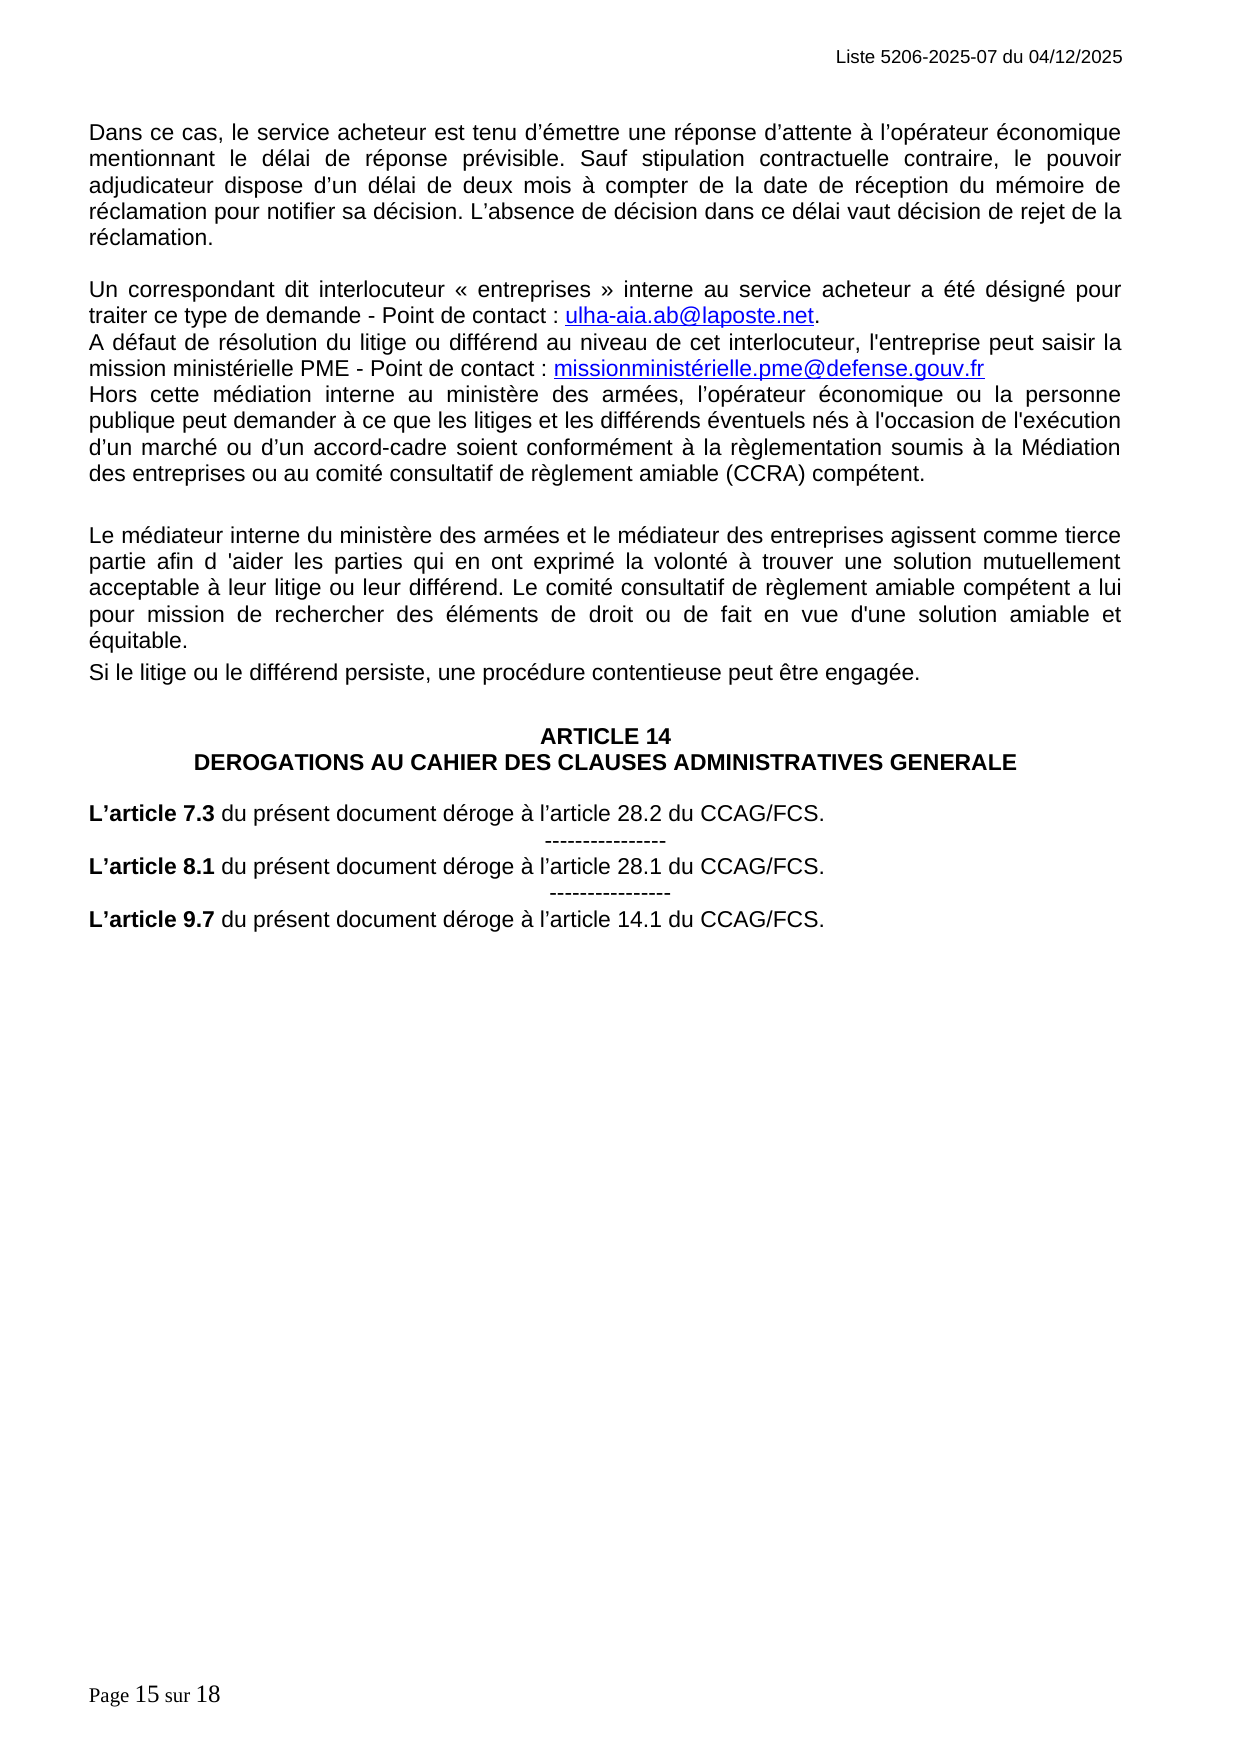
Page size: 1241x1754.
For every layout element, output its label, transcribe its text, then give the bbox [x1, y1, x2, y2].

text Hors cette médiation interne au ministère des armées, l’opérateur économique ou la personne publique peut demander à ce que les litiges et les différends éventuels nés à l'occasion de l'exécution d’un marché ou d’un accord-cadre soient conformément à la règlementation soumis à la Médiation des entreprises ou au comité consultatif de règlement amiable (CCRA) compétent. [89, 381, 1122, 487]
text Un correspondant dit interlocuteur « entreprises » interne au service acheteur a été désigné pour traiter ce type de demande - Point de contact : ulha-aia.ab@laposte.net. [89, 276, 1122, 328]
text ---------------- [89, 827, 1122, 853]
text ---------------- [89, 879, 1122, 906]
text Dans ce cas, le service acheteur est tenu d’émettre une réponse d’attente à l’opérateur économique mentionnant le délai de réponse prévisible. Sauf stipulation contractuelle contraire, le pouvoir adjudicateur dispose d’un délai de deux mois à compter de la date de réception du mémoire de réclamation pour notifier sa décision. L’absence de décision dans ce délai vaut décision de rejet de la réclamation. [89, 119, 1122, 251]
text L’article 7.3 du présent document déroge à l’article 28.2 du CCAG/FCS. [89, 800, 1122, 827]
text ARTICLE 14 DEROGATIONS AU CAHIER DES CLAUSES ADMINISTRATIVES GENERALE [89, 723, 1122, 775]
text L’article 8.1 du présent document déroge à l’article 28.1 du CCAG/FCS. [89, 853, 1122, 879]
text Si le litige ou le différend persiste, une procédure contentieuse peut être engagée. [89, 662, 1122, 685]
text L’article 9.7 du présent document déroge à l’article 14.1 du CCAG/FCS. [89, 906, 1122, 932]
text Le médiateur interne du ministère des armées et le médiateur des entreprises agissent comme tierce partie afin d 'aider les parties qui en ont exprimé la volonté à trouver une solution mutuellement acceptable à leur litige ou leur différend. Le comité consultatif de règlement amiable compétent a lui pour mission de rechercher des éléments de droit ou de fait en vue d'une solution amiable et équitable. [89, 522, 1122, 653]
text A défaut de résolution du litige ou différend au niveau de cet interlocuteur, l'entreprise peut saisir la mission ministérielle PME - Point de contact : missionministérielle.pme@defense.gouv.fr [89, 328, 1122, 381]
